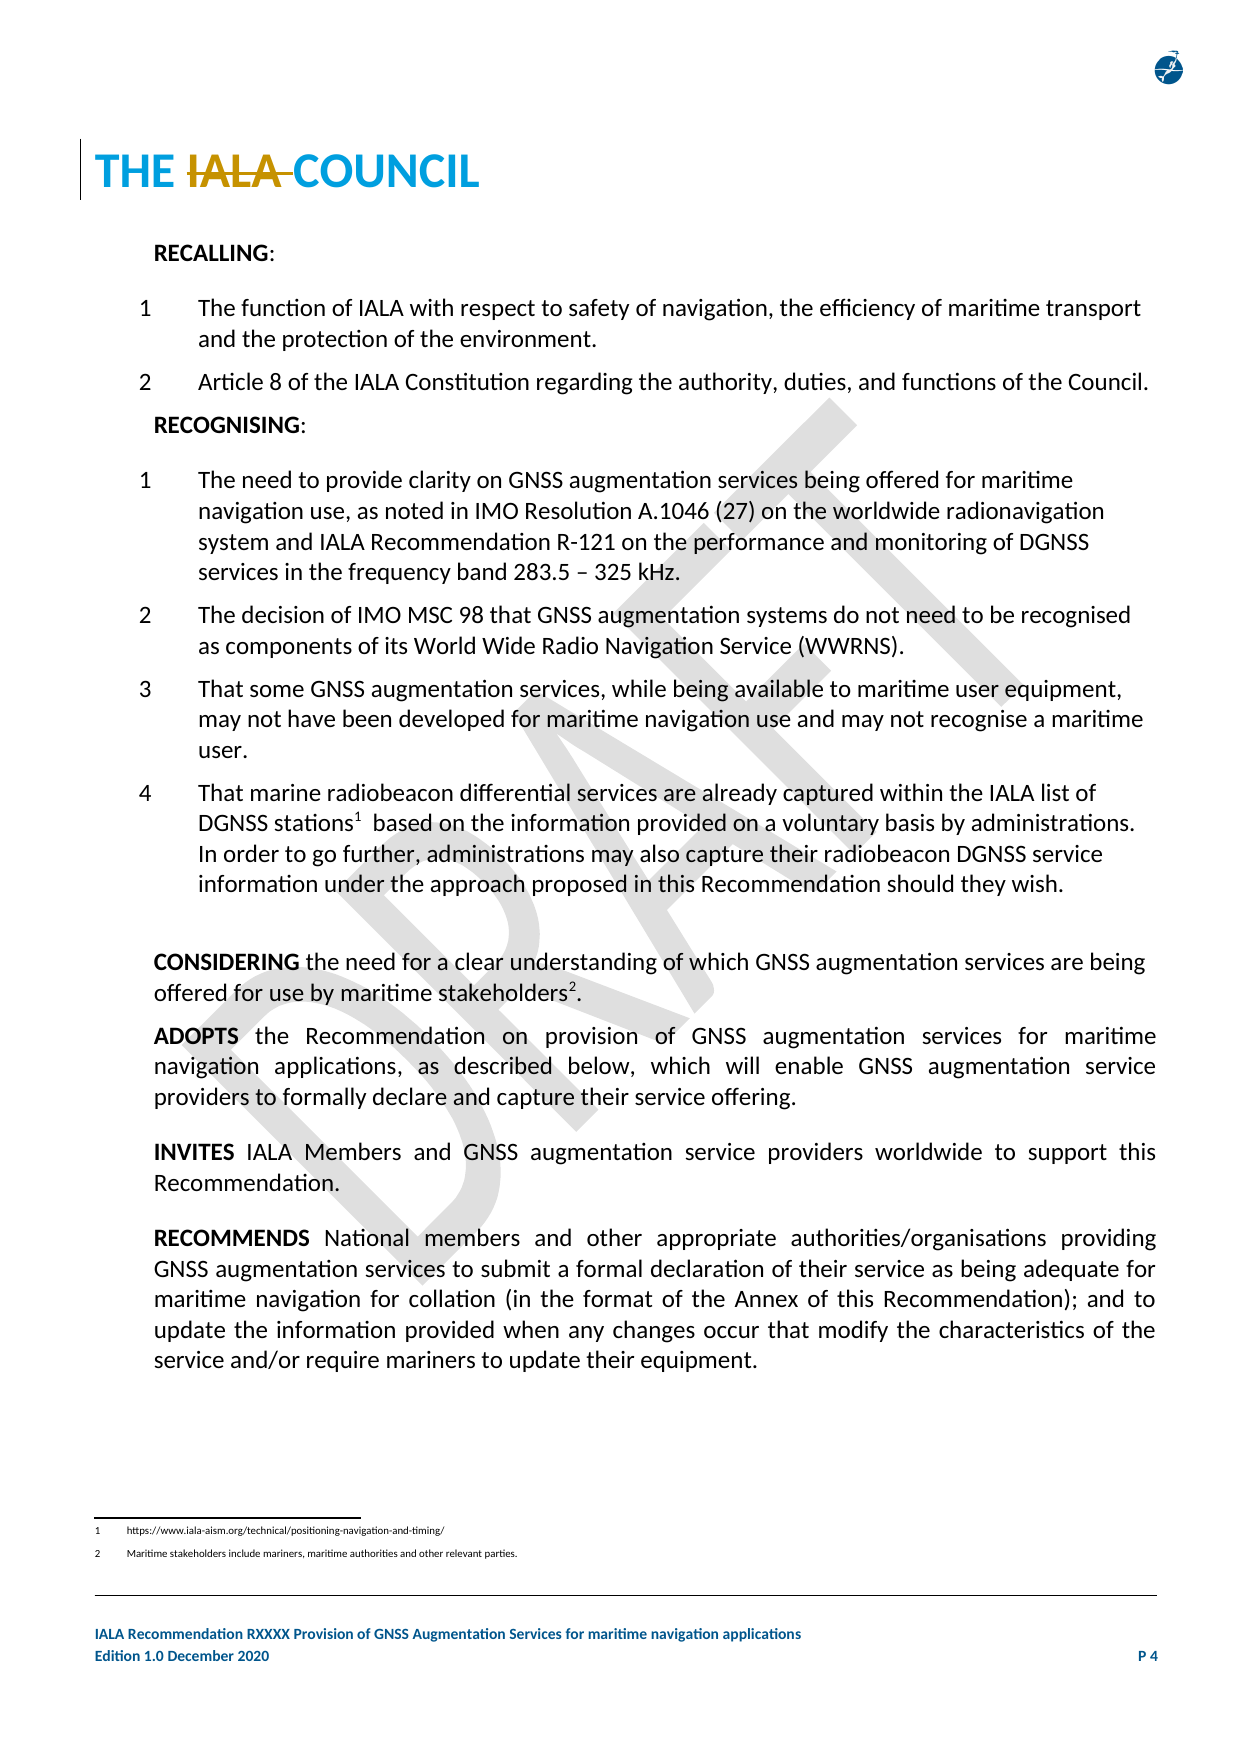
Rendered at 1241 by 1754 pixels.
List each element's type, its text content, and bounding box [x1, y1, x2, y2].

list That marine radiobeacon differential services are already captured within the IALA list of DGNSS stations based on the information provided on a voluntary basis by administrations. In order to go further, administrations may also capture their radiobeacon DGNSS service information under the approach proposed in this Recommendation should they wish. [139, 777, 1157, 899]
text INVITES IALA Members and GNSS augmentation service providers worldwide to support this Recommendation. [153, 1137, 1157, 1198]
picture [1123, 0, 1241, 119]
text RECOMMENDS National members and other appropriate authorities/organisations providing GNSS augmentation services to submit a formal declaration of their service as being adequate for maritime navigation for collation (in the format of the Annex of this Recommendation); and to update the information provided when any changes occur that modify the characteristics of the service and/or require mariners to update their equipment. [153, 1223, 1157, 1375]
text THE COUNCIL [94, 138, 1157, 199]
text RECOGNISING: [153, 409, 1157, 440]
list The need to provide clarity on GNSS augmentation services being offered for maritime navigation use, as noted in IMO Resolution A.1046 (27) on the worldwide radionavigation system and IALA Recommendation R-121 on the performance and monitoring of DGNSS services in the frequency band 283.5 – 325 kHz. [139, 465, 1157, 587]
list That some GNSS augmentation services, while being available to maritime user equipment, may not have been developed for maritime navigation use and may not recognise a maritime user. [139, 673, 1157, 764]
list Article 8 of the IALA Constitution regarding the authority, duties, and functions of the Council. [139, 366, 1157, 397]
list The decision of IMO MSC 98 that GNSS augmentation systems do not need to be recognised as components of its World Wide Radio Navigation Service (WWRNS). [139, 599, 1157, 660]
text ADOPTS the Recommendation on provision of GNSS augmentation services for maritime navigation applications, as described below, which will enable GNSS augmentation service providers to formally declare and capture their service offering. [153, 1020, 1157, 1112]
list The function of IALA with respect to safety of navigation, the efficiency of maritime transport and the protection of the environment. [139, 293, 1157, 354]
text RECALLING: [153, 237, 1157, 268]
list CONSIDERING the need for a clear understanding of which GNSS augmentation services are being offered for use by maritime stakeholders. [153, 946, 1157, 1007]
